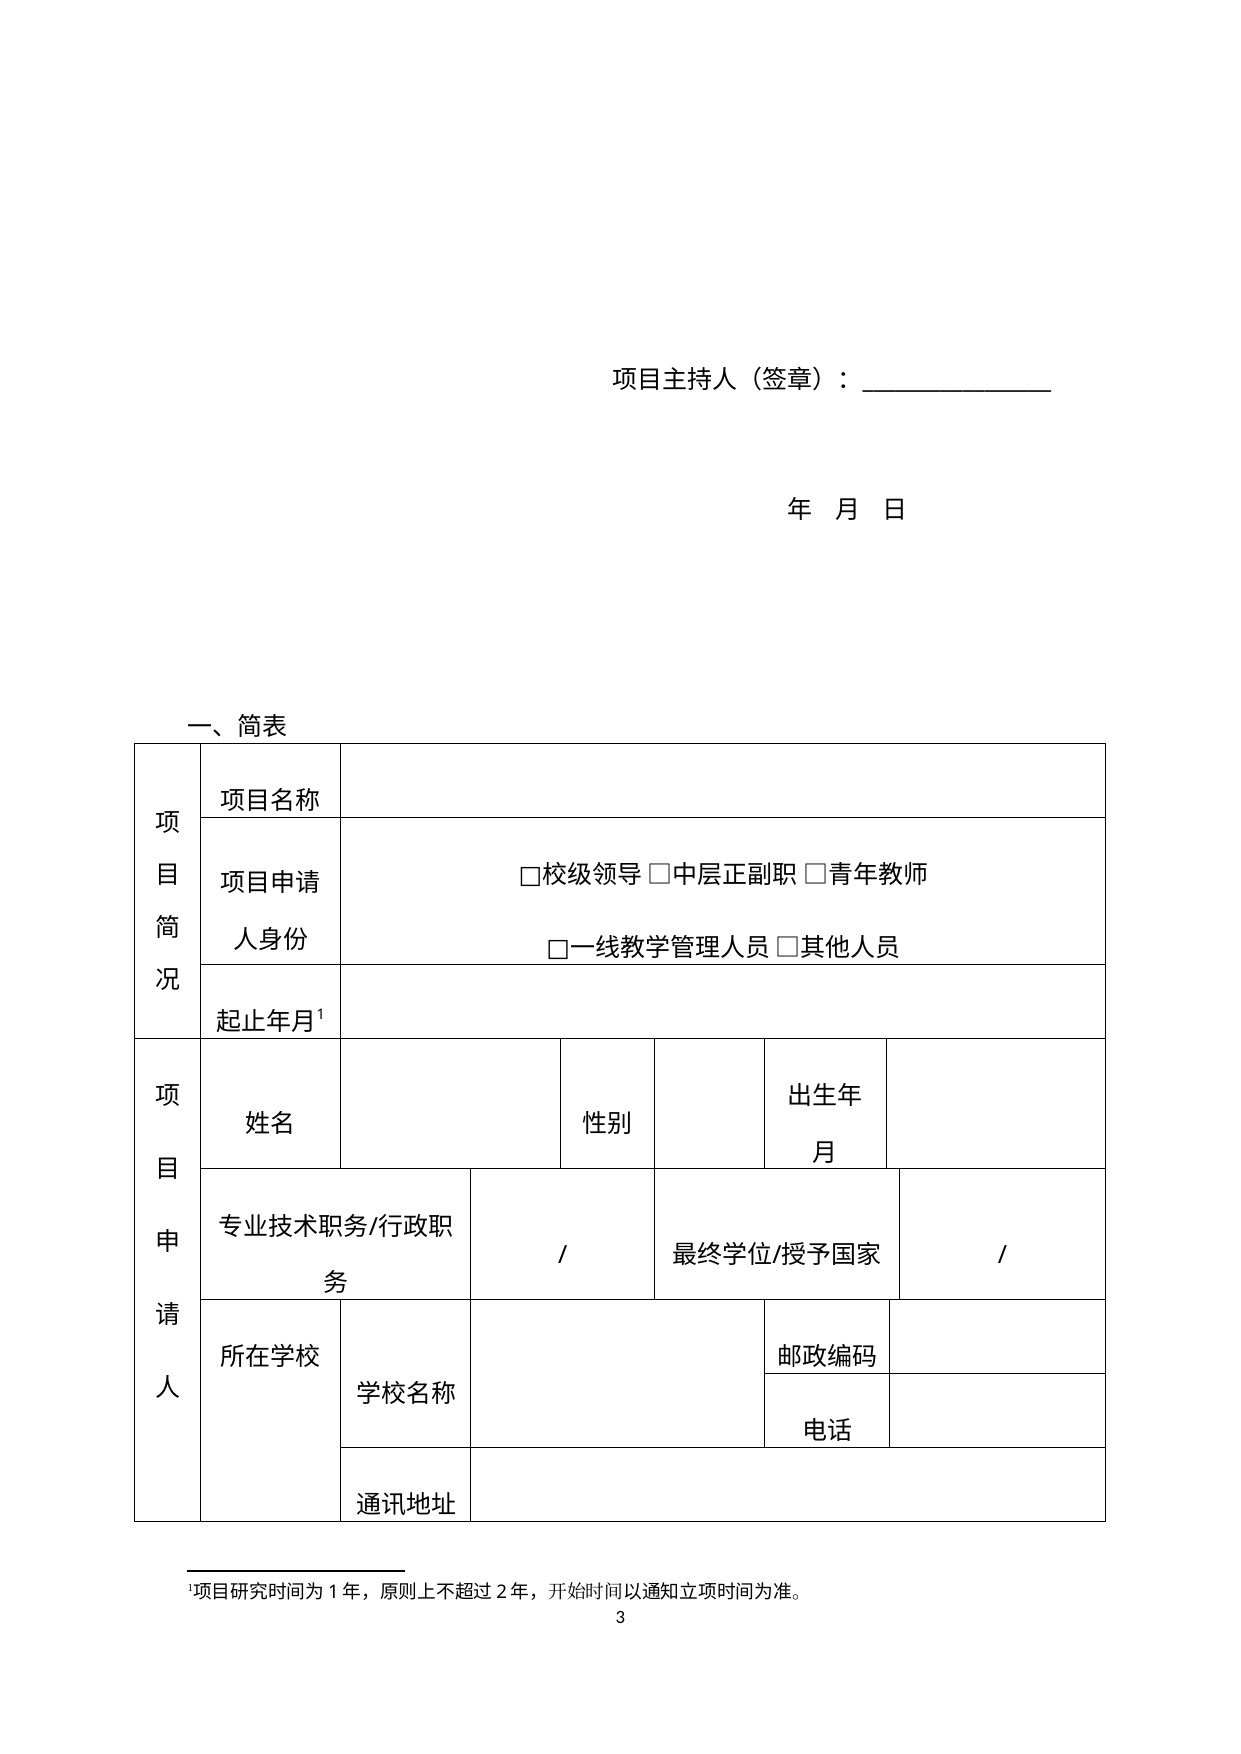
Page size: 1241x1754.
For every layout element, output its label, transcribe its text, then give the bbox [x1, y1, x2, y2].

table_cell / [900, 1169, 1105, 1299]
table_cell [471, 1448, 1105, 1521]
text 一、简表 [187, 686, 1053, 743]
text 项目主持人（签章）：_________________ [187, 345, 1053, 410]
table_cell 学校名称 [341, 1300, 470, 1447]
table_cell 电话 [765, 1374, 889, 1447]
text 年 月 日 [242, 475, 993, 540]
table_header 项目名称 [201, 744, 340, 817]
table_cell 项 目 申 请 人 [135, 1039, 200, 1521]
table_cell [341, 1039, 560, 1168]
table_header [341, 744, 1105, 817]
table_cell [471, 1300, 764, 1447]
table_cell 邮政编码 [765, 1300, 889, 1373]
table_cell [890, 1374, 1105, 1447]
table_cell 所在学校 [201, 1300, 340, 1521]
table_cell / [471, 1169, 654, 1299]
table_cell 专业技术职务/行政职务 [201, 1169, 470, 1299]
table_cell 通讯地址 [341, 1448, 470, 1521]
table_cell 出生年月 [765, 1039, 886, 1168]
table_cell 最终学位/授予国家 [655, 1169, 899, 1299]
table_cell [890, 1300, 1105, 1373]
table_cell 项目申请人身份 [201, 818, 340, 964]
table_cell [655, 1039, 764, 1168]
table_cell 起止年月 [201, 965, 340, 1038]
table_cell □校级领导 □中层正副职 □青年教师 □一线教学管理人员 □其他人员 [341, 818, 1105, 964]
table_cell 姓名 [201, 1039, 340, 1168]
table_cell [341, 965, 1105, 1038]
table_cell [887, 1039, 1105, 1168]
table_header 项 目 简 况 [135, 744, 200, 1038]
table_cell 性别 [561, 1039, 654, 1168]
